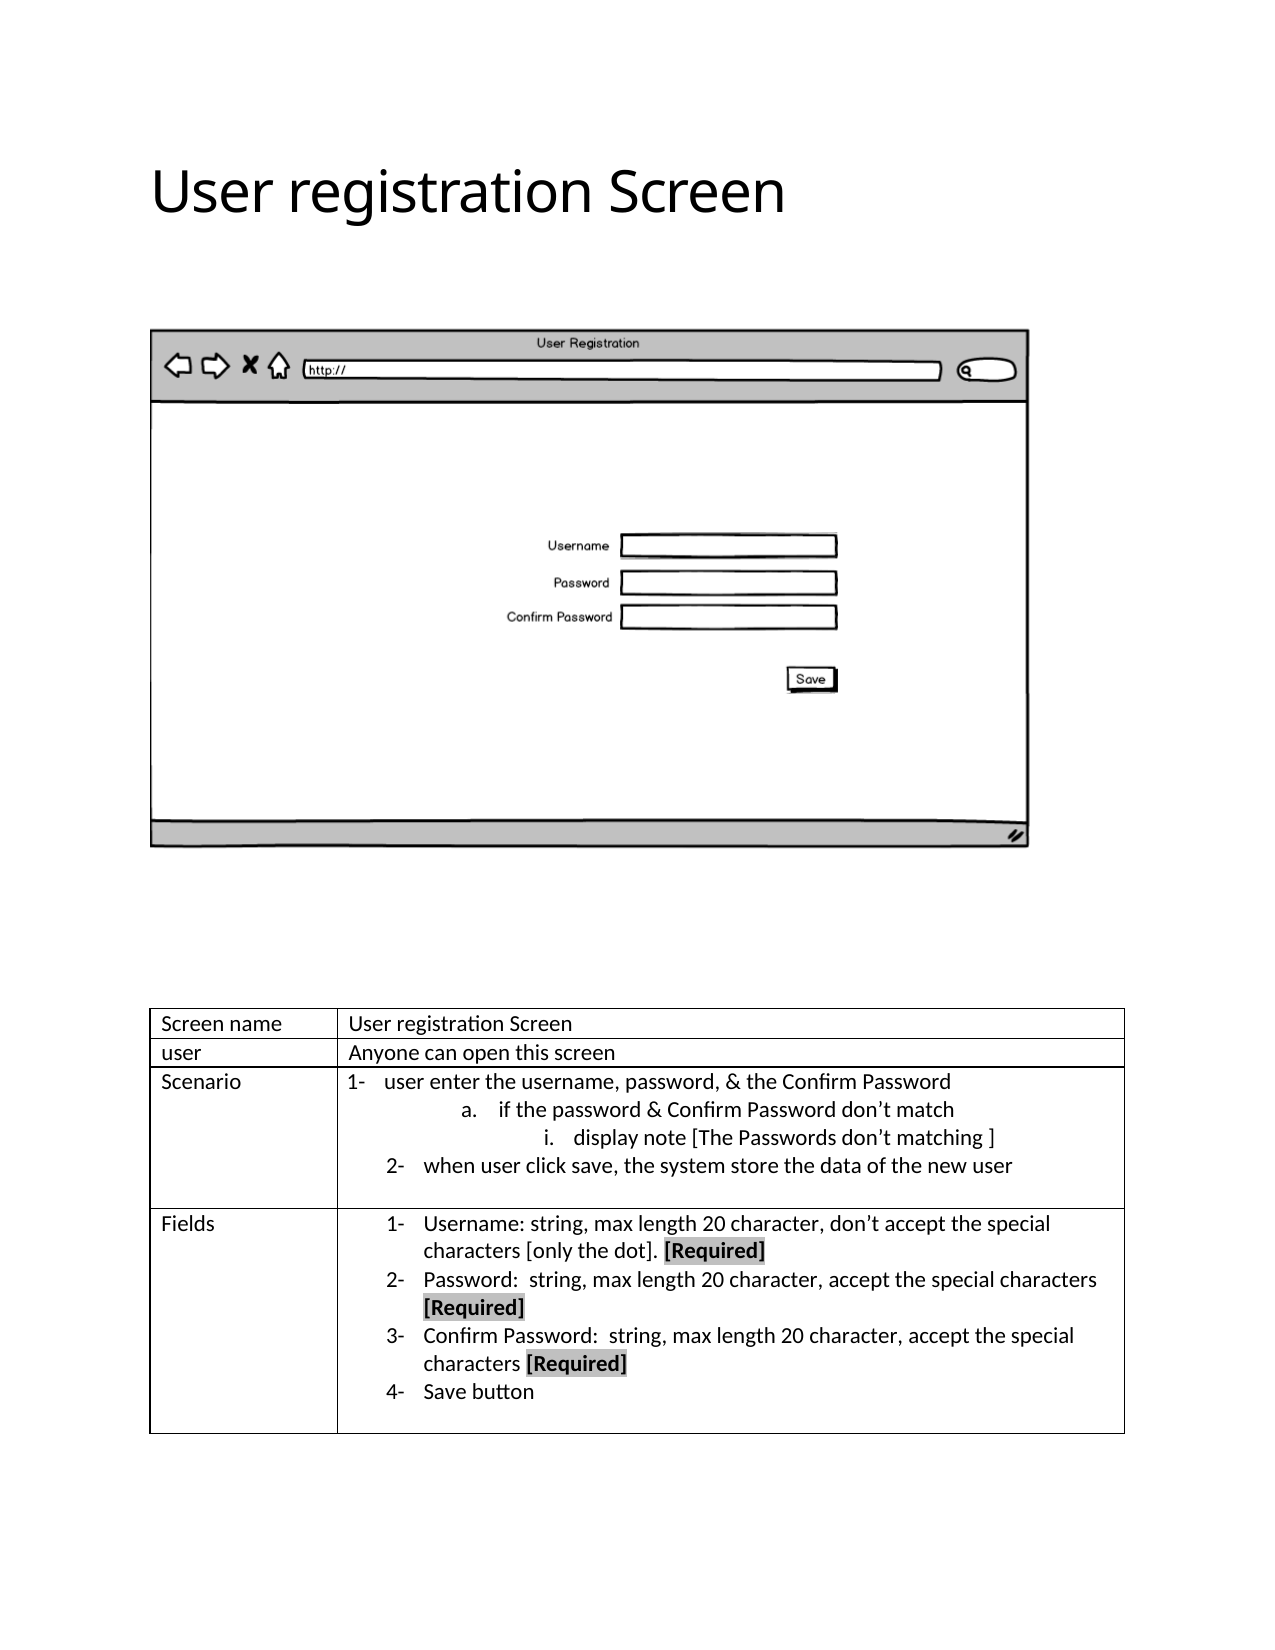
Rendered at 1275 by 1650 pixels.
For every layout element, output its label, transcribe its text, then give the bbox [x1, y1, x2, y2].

table_cell user enter the username, password, & the Confirm Password if the password & Confirm Password don’t match display note [The Passwords don’t matching ] when user click save, the system store the data of the new user [338, 1068, 1124, 1208]
table_header Screen name [151, 1009, 337, 1037]
table_cell Scenario [151, 1068, 337, 1208]
title User registration Screen [150, 150, 1125, 229]
table_cell user [151, 1039, 337, 1066]
table_cell Username: string, max length 20 character, don’t accept the special characters [only the dot]. [Required] Password: string, max length 20 character, accept the special characters [Required] Confirm Password: string, max length 20 character, accept the special characters [Required] Save button [338, 1209, 1124, 1433]
table_cell Anyone can open this screen [338, 1039, 1124, 1066]
table_header User registration Screen [338, 1009, 1124, 1037]
picture [150, 323, 1032, 849]
table_cell Fields [151, 1209, 337, 1433]
